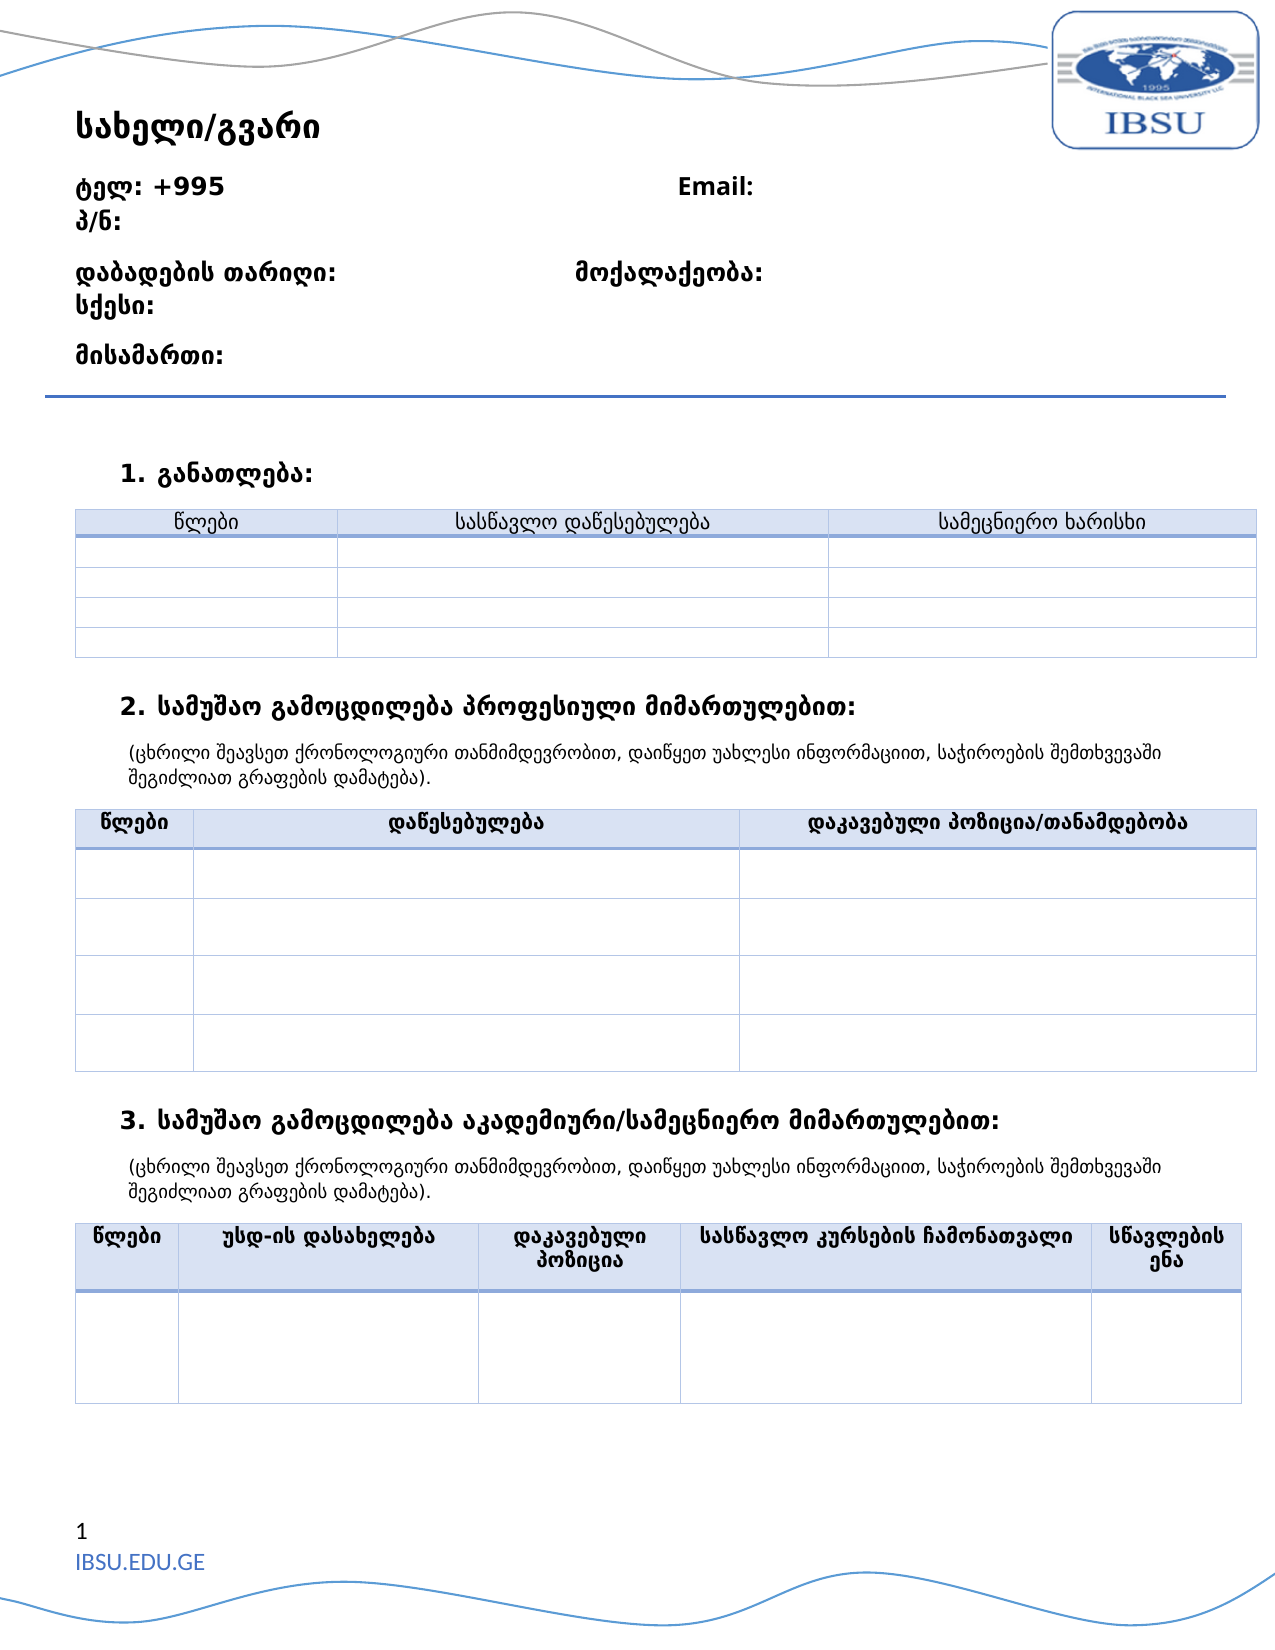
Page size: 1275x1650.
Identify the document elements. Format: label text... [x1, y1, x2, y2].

table_header სასწავლო დაწესებულება [338, 510, 828, 534]
table_cell [338, 568, 828, 597]
list სამუშაო გამოცდილება პროფესიული მიმართულებით: [119, 692, 1200, 721]
table_cell [76, 1015, 193, 1071]
table_cell [76, 956, 193, 1013]
text დაბადების თარიღი: მოქალაქეობა: სქესი: [75, 258, 1200, 320]
table_cell [194, 1015, 739, 1071]
picture [1047, 8, 1261, 152]
table_header უსდ-ის დასახელება [179, 1224, 478, 1289]
table_cell [194, 956, 739, 1013]
table_cell [76, 899, 193, 955]
table_cell [76, 598, 337, 627]
table_cell [76, 850, 193, 897]
table_header წლები [76, 810, 193, 847]
table_header წლები [76, 1224, 178, 1289]
text ტელ: +995 Email: პ/ნ: [75, 169, 1200, 237]
table_cell [740, 956, 1256, 1013]
table_cell [76, 538, 337, 567]
table_cell [479, 1293, 680, 1403]
table_header სასწავლო კურსების ჩამონათვალი [681, 1224, 1091, 1289]
table_cell [1092, 1293, 1241, 1403]
table_header სამეცნიერო ხარისხი [829, 510, 1256, 534]
table_cell [76, 568, 337, 597]
table_cell [740, 1015, 1256, 1071]
table_header სწავლების ენა [1092, 1224, 1241, 1289]
list განათლება: [119, 459, 1200, 488]
table_cell [829, 598, 1256, 627]
text (ცხრილი შეავსეთ ქრონოლოგიური თანმიმდევრობით, დაიწყეთ უახლესი ინფორმაციით, საჭიროების შემთხვევაში შეგიძლიათ გრაფების დამატება). [128, 742, 1200, 789]
table_cell [829, 628, 1256, 657]
table_cell [829, 538, 1256, 567]
text (ცხრილი შეავსეთ ქრონოლოგიური თანმიმდევრობით, დაიწყეთ უახლესი ინფორმაციით, საჭიროების შემთხვევაში შეგიძლიათ გრაფების დამატება). [128, 1156, 1200, 1203]
table_cell [338, 628, 828, 657]
list სამუშაო გამოცდილება აკადემიური/სამეცნიერო მიმართულებით: [119, 1106, 1200, 1135]
table_cell [194, 899, 739, 955]
table_cell [829, 568, 1256, 597]
table_cell [681, 1293, 1091, 1403]
table_cell [76, 628, 337, 657]
text სახელი/გვარი [75, 108, 1200, 147]
table_header დაწესებულება [194, 810, 739, 847]
table_cell [76, 1293, 178, 1403]
text მისამართი: [75, 341, 1200, 371]
table_cell [740, 850, 1256, 897]
table_cell [338, 598, 828, 627]
table_cell [740, 899, 1256, 955]
table_header დაკავებული პოზიცია [479, 1224, 680, 1289]
table_header დაკავებული პოზიცია/თანამდებობა [740, 810, 1256, 847]
table_cell [194, 850, 739, 897]
table_header წლები [76, 510, 337, 534]
table_cell [338, 538, 828, 567]
table_cell [179, 1293, 478, 1403]
